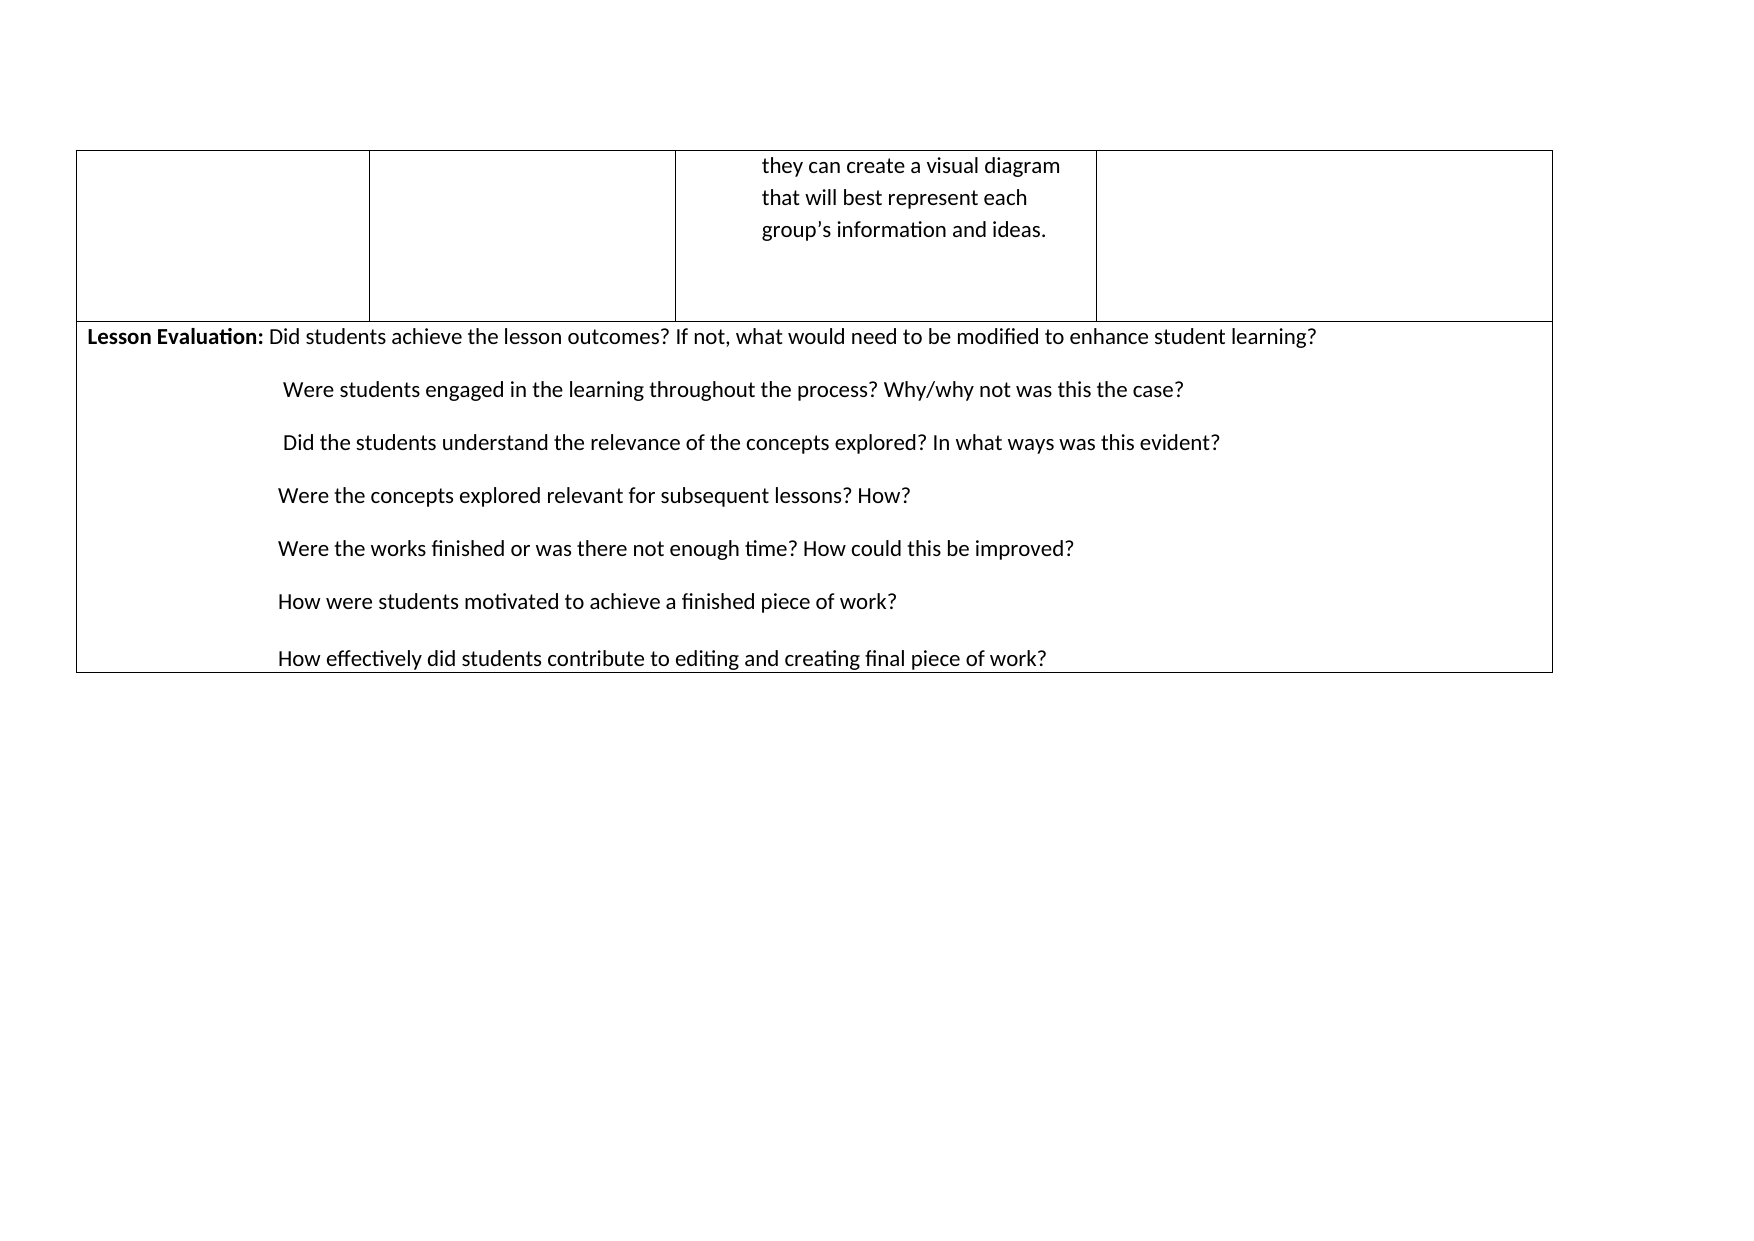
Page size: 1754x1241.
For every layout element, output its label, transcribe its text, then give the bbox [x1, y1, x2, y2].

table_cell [77, 151, 369, 321]
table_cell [1097, 151, 1552, 321]
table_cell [370, 151, 675, 321]
table_cell Lesson Evaluation: Did students achieve the lesson outcomes? If not, what would need to be modified to enhance student learning? Were students engaged in the learning throughout the process? Why/why not was this the case? Did the students understand the relevance of the concepts explored? In what ways was this evident? Were the concepts explored relevant for subsequent lessons? How? Were the works finished or was there not enough time? How could this be improved? How were students motivated to achieve a finished piece of work? How effectively did students contribute to editing and creating final piece of work? [77, 322, 1552, 672]
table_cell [676, 151, 1096, 321]
